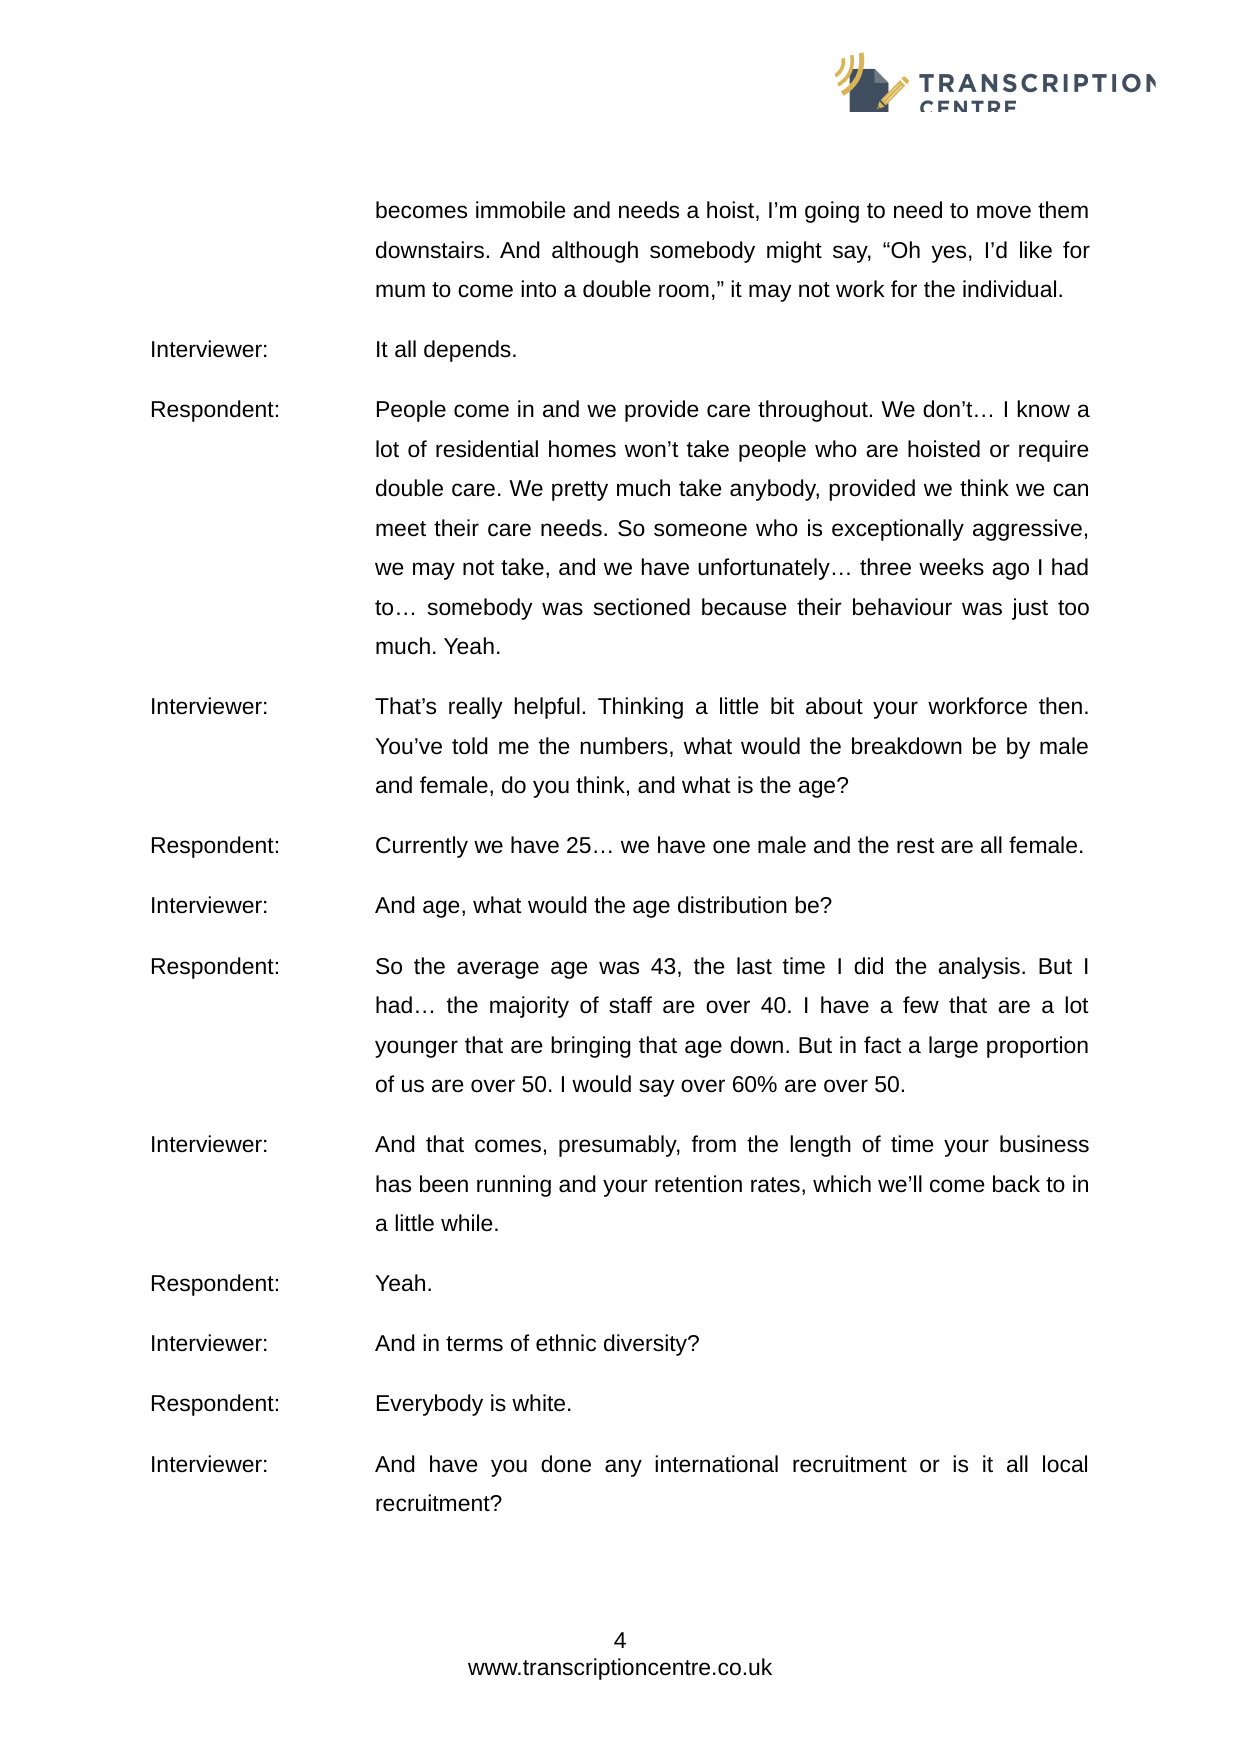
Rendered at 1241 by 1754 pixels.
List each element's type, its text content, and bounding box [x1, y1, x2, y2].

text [150, 197, 1090, 302]
text Respondent: People come in and we provide care throughout. We don’t… I know a lot of residential homes won’t take people who are hoisted or require double care. We pretty much take anybody, provided we think we can meet their care needs. So someone who is exceptionally aggressive, we may not take, and we have unfortunately… three weeks ago I had to… somebody was sectioned because their behaviour was just too much. Yeah. [150, 396, 1090, 659]
picture [834, 52, 1156, 112]
text Interviewer: And have you done any international recruitment or is it all local recruitment? [150, 1451, 1090, 1516]
text Interviewer: It all depends. [150, 336, 1090, 363]
text Interviewer: That’s really helpful. Thinking a little bit about your workforce then. You’ve told me the numbers, what would the breakdown be by male and female, do you think, and what is the age? [150, 693, 1090, 799]
text Interviewer: And age, what would the age distribution be? [150, 892, 1090, 919]
text Interviewer: And in terms of ethnic diversity? [150, 1330, 1090, 1357]
text Respondent: Currently we have 25… we have one male and the rest are all female. [150, 832, 1090, 859]
text Respondent: So the average age was 43, the last time I did the analysis. But I had… the majority of staff are over 40. I have a few that are a lot younger that are bringing that age down. But in fact a large proportion of us are over 50. I would say over 60% are over 50. [150, 953, 1090, 1097]
text Respondent: Everybody is white. [150, 1390, 1090, 1417]
text Interviewer: And that comes, presumably, from the length of time your business has been running and your retention rates, which we’ll come back to in a little while. [150, 1131, 1090, 1236]
text Respondent: Yeah. [150, 1270, 1090, 1297]
